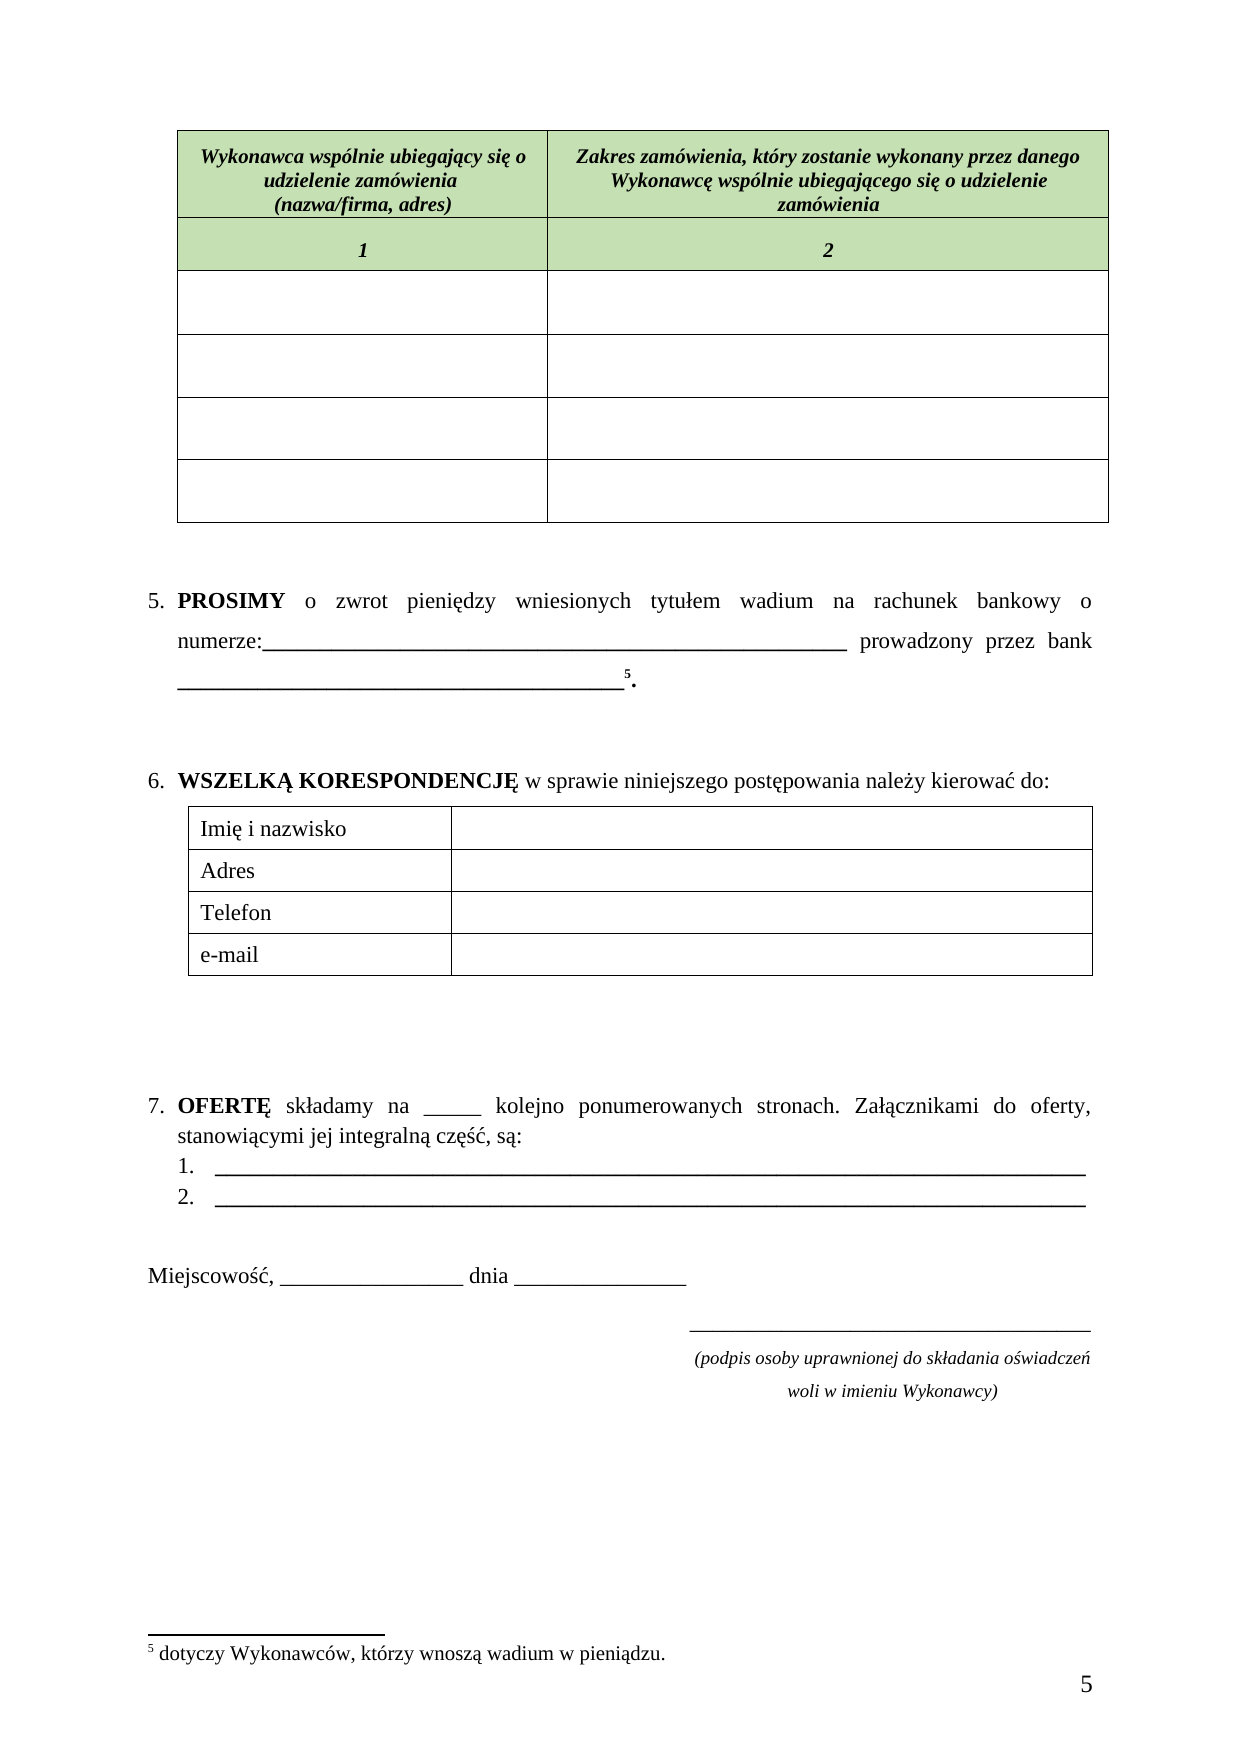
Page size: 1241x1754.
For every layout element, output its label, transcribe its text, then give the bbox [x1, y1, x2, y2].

text ___________________________________ [679, 1301, 1093, 1335]
text Miejscowość, ________________ dnia _______________ [148, 1256, 1093, 1289]
table_cell Adres [189, 850, 451, 891]
table_cell [548, 460, 1108, 522]
table_cell [548, 335, 1108, 397]
table_header Imię i nazwisko [189, 807, 451, 848]
table_cell Telefon [189, 892, 451, 933]
table_cell [452, 934, 1092, 975]
table_header Wykonawca wspólnie ubiegający się o udzielenie zamówienia (nazwa/firma, adres) [178, 131, 547, 217]
table_cell 2 [548, 218, 1108, 270]
list PROSIMY o zwrot pieniędzy wniesionych tytułem wadium na rachunek bankowy o numerze:___________________________________________________ prowadzony przez bank _______________________________________. [148, 587, 1093, 693]
table_cell [178, 460, 547, 522]
table_cell [452, 850, 1092, 891]
table_cell [178, 271, 547, 333]
list ____________________________________________________________________________ [177, 1152, 1093, 1179]
table_header [452, 807, 1092, 848]
text (podpis osoby uprawnionej do składania oświadczeń woli w imieniu Wykonawcy) [694, 1335, 1093, 1401]
list ____________________________________________________________________________ [177, 1183, 1093, 1209]
list OFERTĘ składamy na _____ kolejno ponumerowanych stronach. Załącznikami do oferty, stanowiącymi jej integralną część, są: [148, 1092, 1093, 1149]
table_cell 1 [178, 218, 547, 270]
table_cell [548, 271, 1108, 333]
table_cell [548, 398, 1108, 459]
list WSZELKĄ KORESPONDENCJĘ w sprawie niniejszego postępowania należy kierować do: [148, 767, 1093, 793]
table_cell e-mail [189, 934, 451, 975]
table_cell [178, 398, 547, 459]
table_header Zakres zamówienia, który zostanie wykonany przez danego Wykonawcę wspólnie ubiegającego się o udzielenie zamówienia [548, 131, 1108, 217]
table_cell [178, 335, 547, 397]
table_cell [452, 892, 1092, 933]
